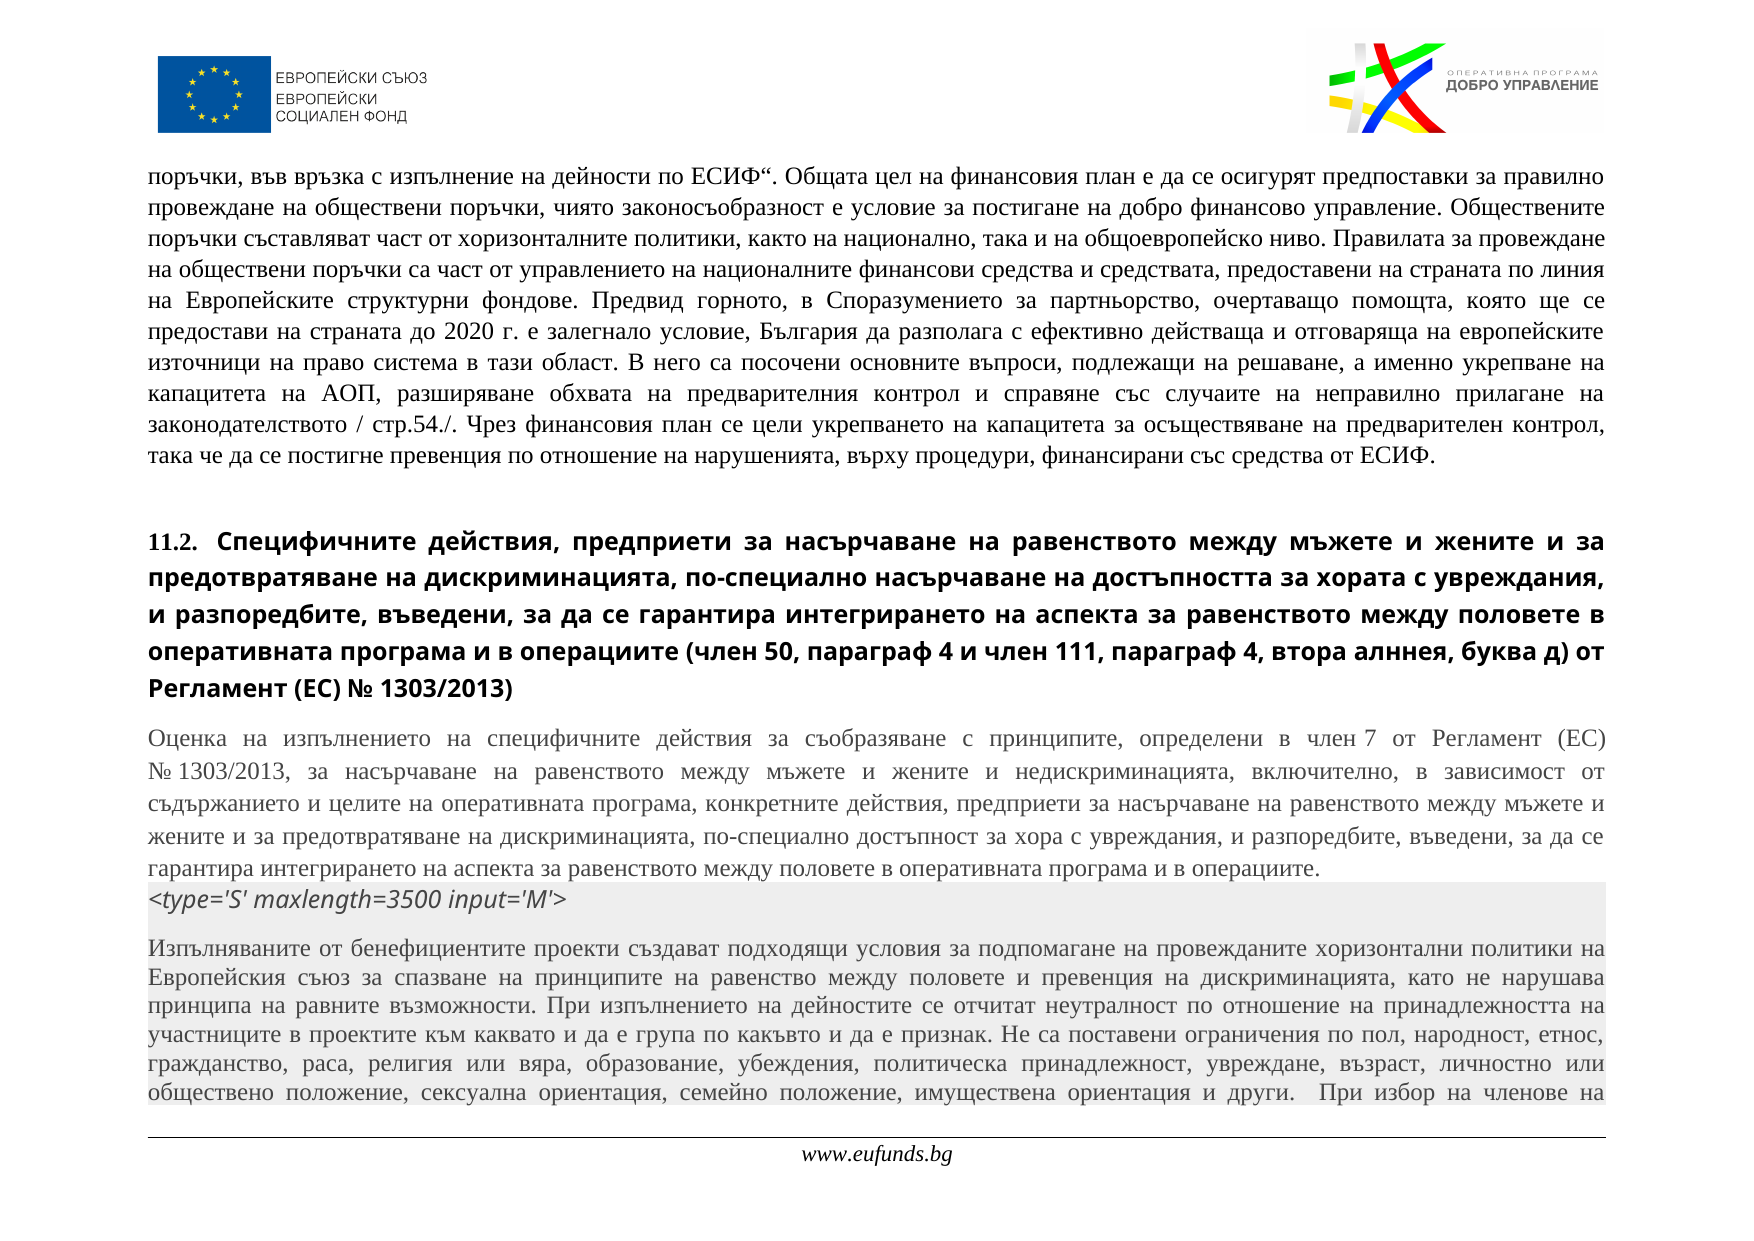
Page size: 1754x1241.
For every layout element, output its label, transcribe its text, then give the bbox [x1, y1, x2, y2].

subtitle 11.2. Специфичните действия, предприети за насърчаване на равенството между мъжете и жените и за предотвратяване на дискриминацията, по-специално насърчаване на достъпността за хората с увреждания, и разпоредбите, въведени, за да се гарантира интегрирането на аспекта за равенството между половете в оперативната програма и в операциите (член 50, параграф 4 и член 111, параграф 4, втора алннея, буква д) от Регламент (ЕС) № 1303/2013) [148, 523, 1606, 704]
text Оценка на изпълнението на специфичните действия за съобразяване с принципите, определени в член 7 от Регламент (ЕС) № 1303/2013, за насърчаване на равенството между мъжете и жените и недискриминацията, включително, в зависимост от съдържанието и целите на оперативната програма, конкретните действия, предприети за насърчаване на равенството между мъжете и жените и за предотвратяване на дискриминацията, по-специално достъпност за хора с увреждания, и разпоредбите, въведени, за да се гарантира интегрирането на аспекта за равенството между половете в оперативната програма и в операциите. [148, 719, 1606, 882]
picture [157, 56, 427, 133]
text <type='S' maxlength=3500 input='M'> [148, 882, 1606, 916]
picture [1306, 28, 1605, 133]
